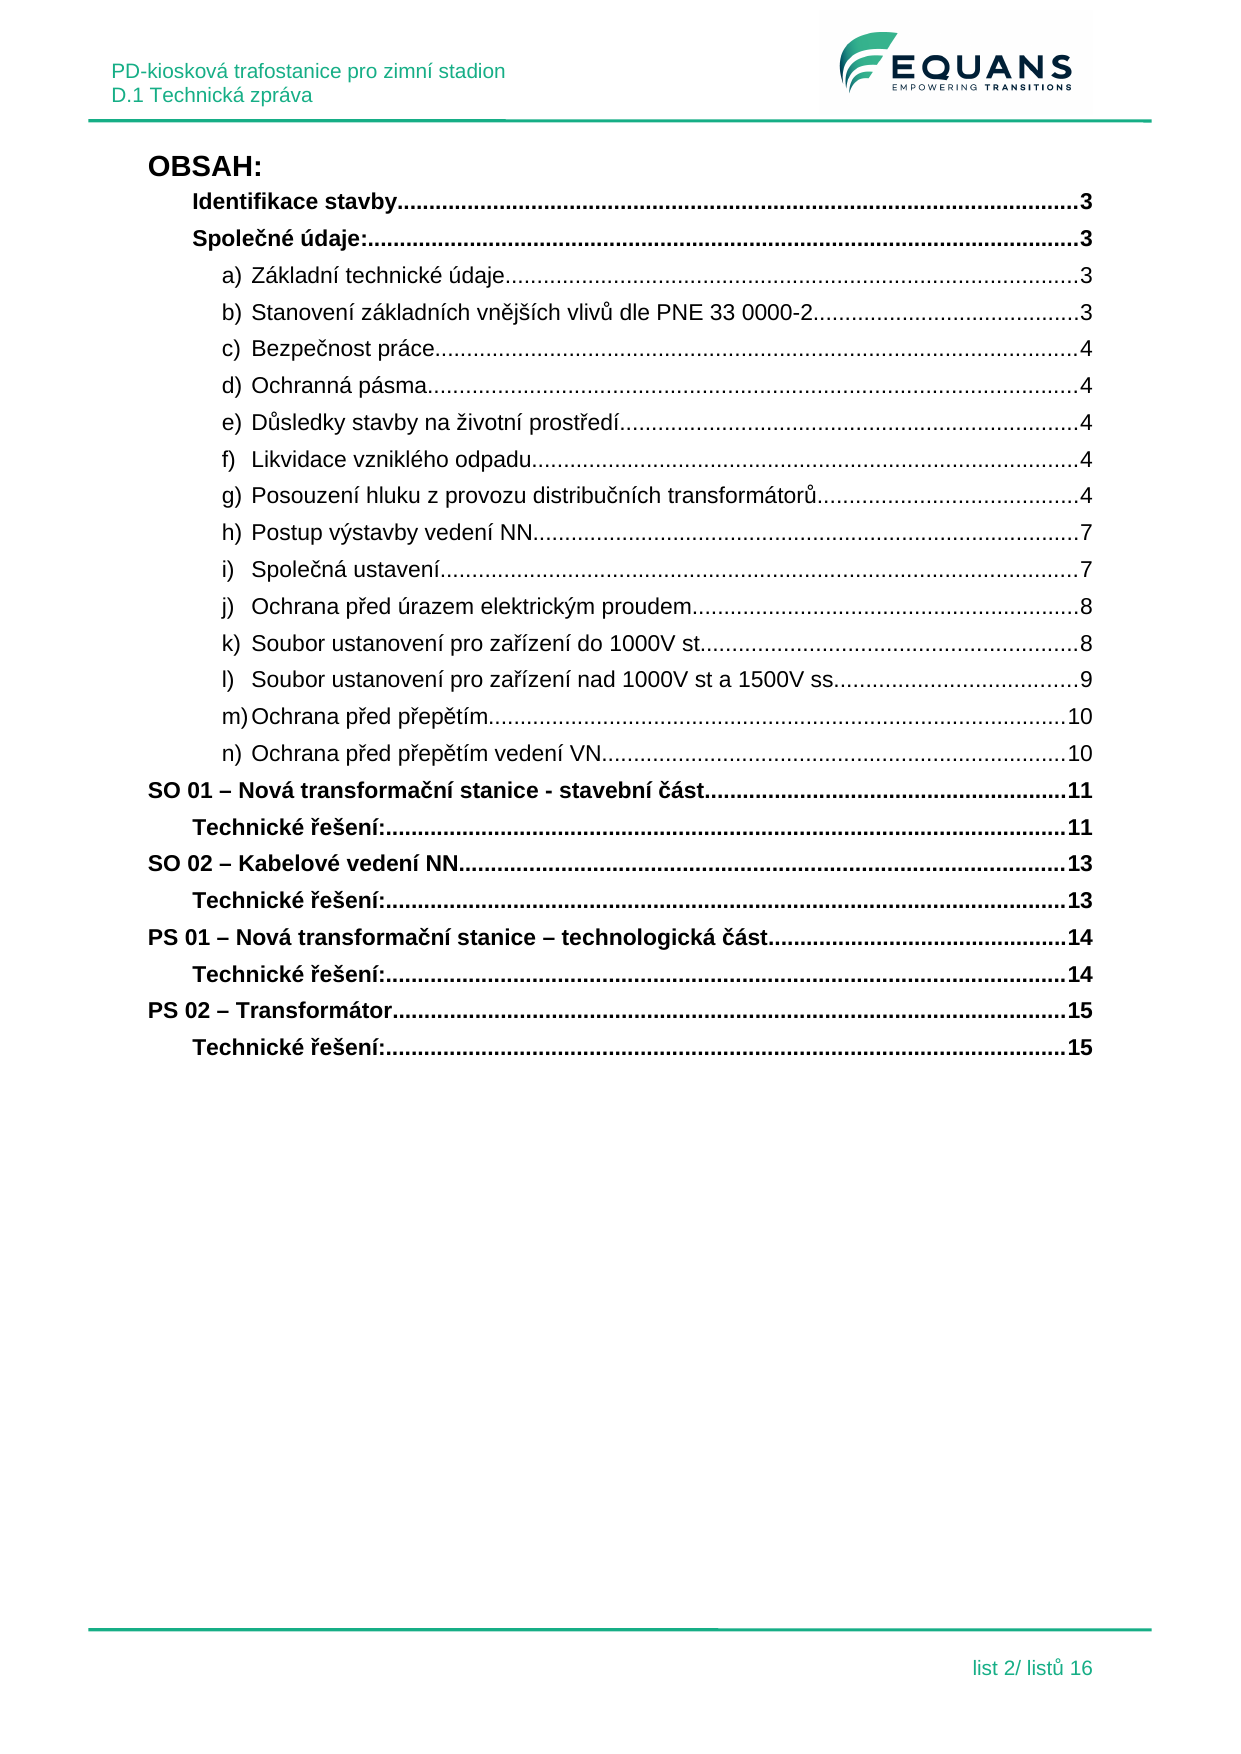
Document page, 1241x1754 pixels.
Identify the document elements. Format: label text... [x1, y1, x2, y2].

text c) Bezpečnost práce 4 [222, 335, 1093, 362]
text PS 02 – Transformátor 15 [148, 997, 1092, 1024]
text e) Důsledky stavby na životní prostředí 4 [222, 409, 1093, 435]
text b) Stanovení základních vnějších vlivů dle PNE 33 0000-2 3 [222, 299, 1093, 325]
text Společné údaje: 3 [148, 225, 1092, 251]
text Technické řešení: 11 [148, 813, 1092, 840]
text j) Ochrana před úrazem elektrickým proudem 8 [222, 593, 1093, 619]
text h) Postup výstavby vedení NN 7 [222, 519, 1093, 546]
text Technické řešení: 13 [148, 887, 1092, 913]
text PS 01 – Nová transformační stanice – technologická část 14 [148, 924, 1092, 950]
text a) Základní technické údaje 3 [222, 262, 1093, 288]
text Identifikace stavby 3 [148, 188, 1092, 215]
text g) Posouzení hluku z provozu distribučních transformátorů 4 [222, 482, 1093, 509]
text d) Ochranná pásma 4 [222, 372, 1093, 398]
text Technické řešení: 14 [148, 961, 1092, 987]
picture [818, 10, 1093, 115]
text SO 02 – Kabelové vedení NN 13 [148, 850, 1092, 877]
text f) Likvidace vzniklého odpadu 4 [222, 446, 1093, 472]
text m) Ochrana před přepětím 10 [222, 703, 1093, 729]
text n) Ochrana před přepětím vedení VN 10 [222, 740, 1093, 766]
text SO 01 – Nová transformační stanice - stavební část 11 [148, 777, 1092, 803]
text Technické řešení: 15 [148, 1034, 1092, 1060]
text k) Soubor ustanovení pro zařízení do 1000V st. 8 [222, 629, 1093, 656]
text OBSAH: [148, 148, 1092, 182]
text i) Společná ustavení 7 [222, 556, 1093, 582]
text l) Soubor ustanovení pro zařízení nad 1000V st a 1500V ss 9 [222, 666, 1093, 693]
